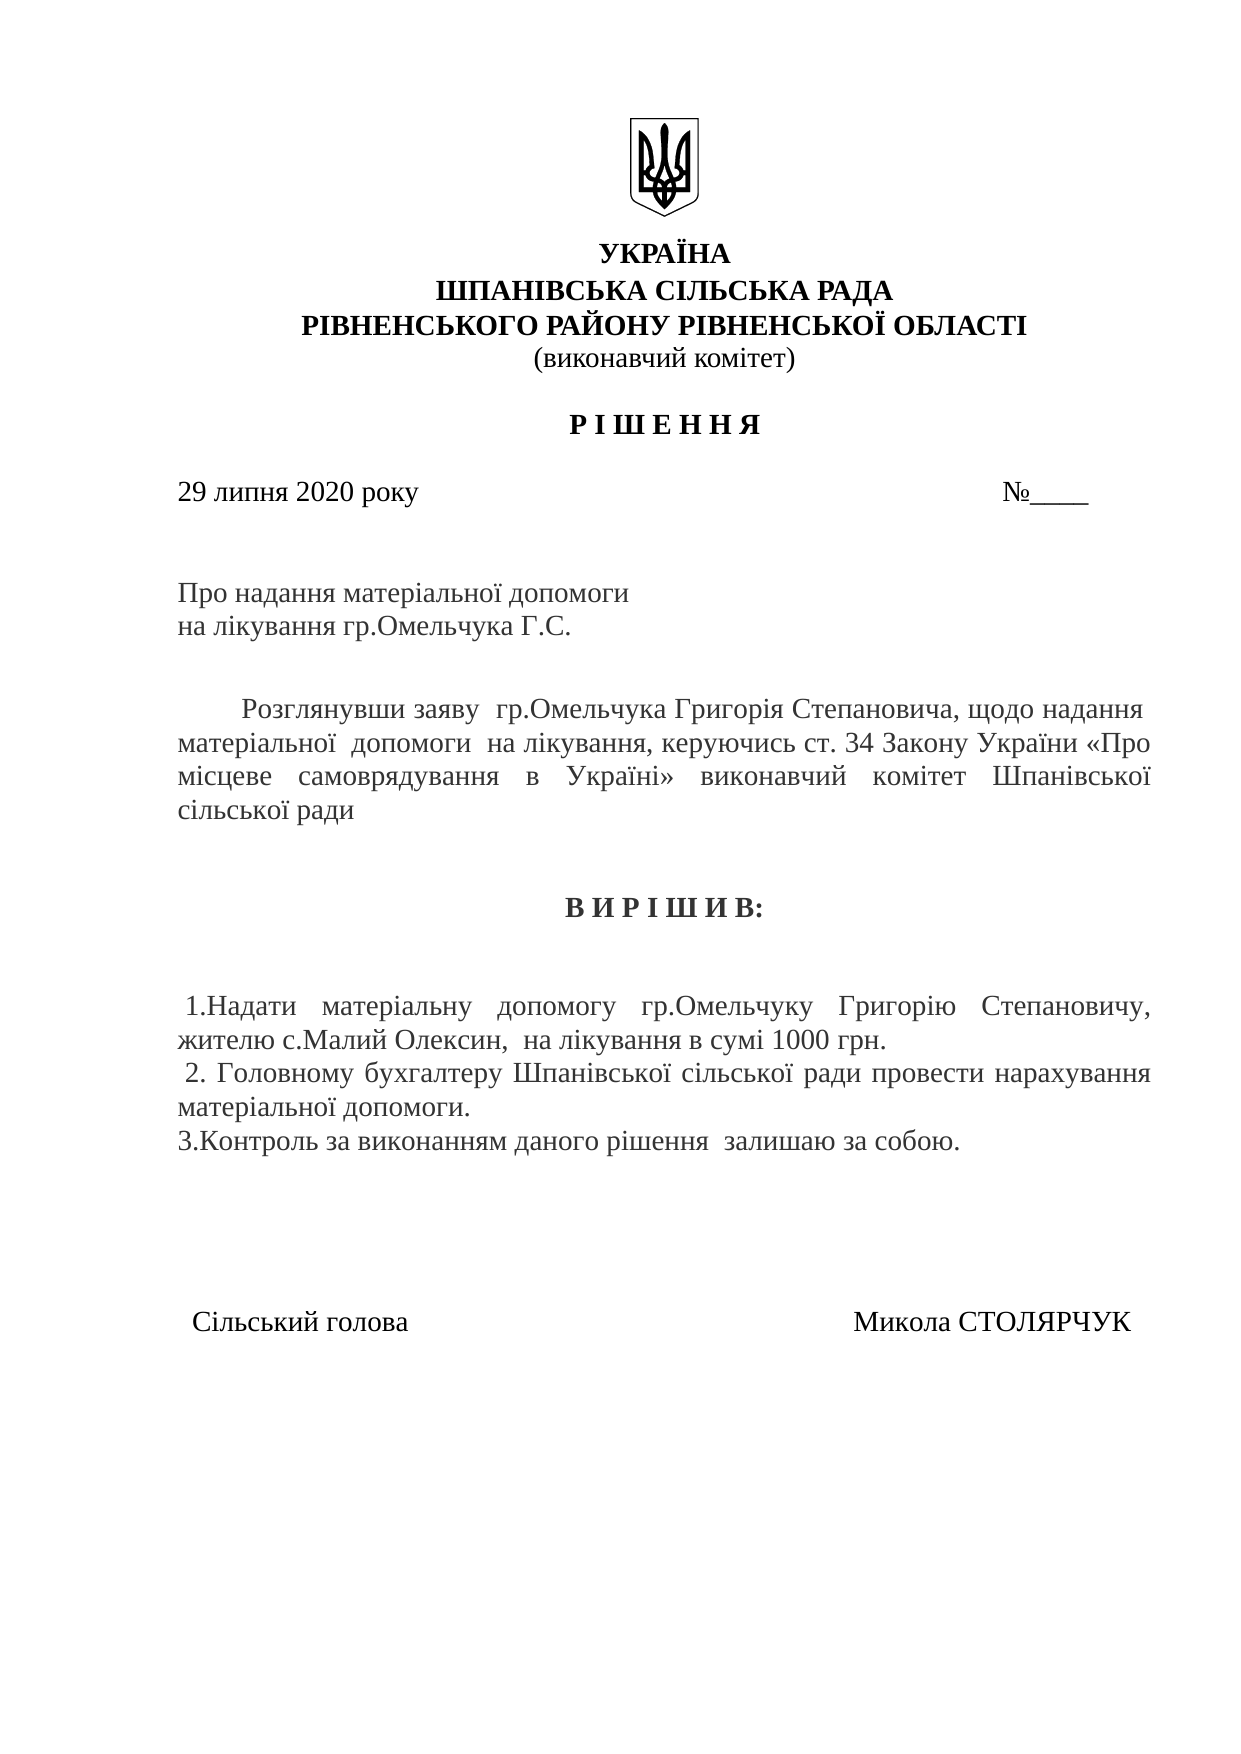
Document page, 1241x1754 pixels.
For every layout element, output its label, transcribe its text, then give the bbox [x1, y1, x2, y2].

text на лікування гр.Омельчука Г.С. [177, 608, 1152, 642]
text 29 липня 2020 року №____ [177, 474, 1152, 508]
text Україна [177, 236, 1152, 269]
text 3.Контроль за виконанням даного рішення залишаю за собою. [177, 1123, 1152, 1156]
subtitle ШПАНІВСЬКА сільська рада [177, 282, 853, 305]
text Сільський голова Микола СТОЛЯРЧУК [177, 1304, 1152, 1337]
subtitle ШПАНІВСЬКА сільська рада [871, 282, 1152, 305]
text В И Р І Ш И В: [177, 890, 1152, 924]
text Р І Ш Е Н Н Я [177, 407, 1152, 441]
text Розглянувши заяву гр.Омельчука Григорія Степановича, щодо надання матеріальної допомоги на лікування, керуючись ст. 34 Закону України «Про місцеве самоврядування в Україні» виконавчий комітет Шпанівської сільської ради [177, 691, 1152, 825]
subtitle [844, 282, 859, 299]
text 2. Головному бухгалтеру Шпанівської сільської ради провести нарахування матеріальної допомоги. [177, 1056, 1152, 1123]
text 1.Надати матеріальну допомогу гр.Омельчуку Григорію Степановичу, жителю с.Малий Олексин, на лікування в сумі 1000 грн. [177, 988, 1152, 1056]
text Про надання матеріальної допомоги [177, 575, 1152, 608]
text РІВНЕНСЬКОГО РАЙОНУ РІВНЕНСЬКОЇ ОБЛАСТІ [177, 317, 1152, 340]
text (виконавчий комітет) [177, 340, 1152, 374]
